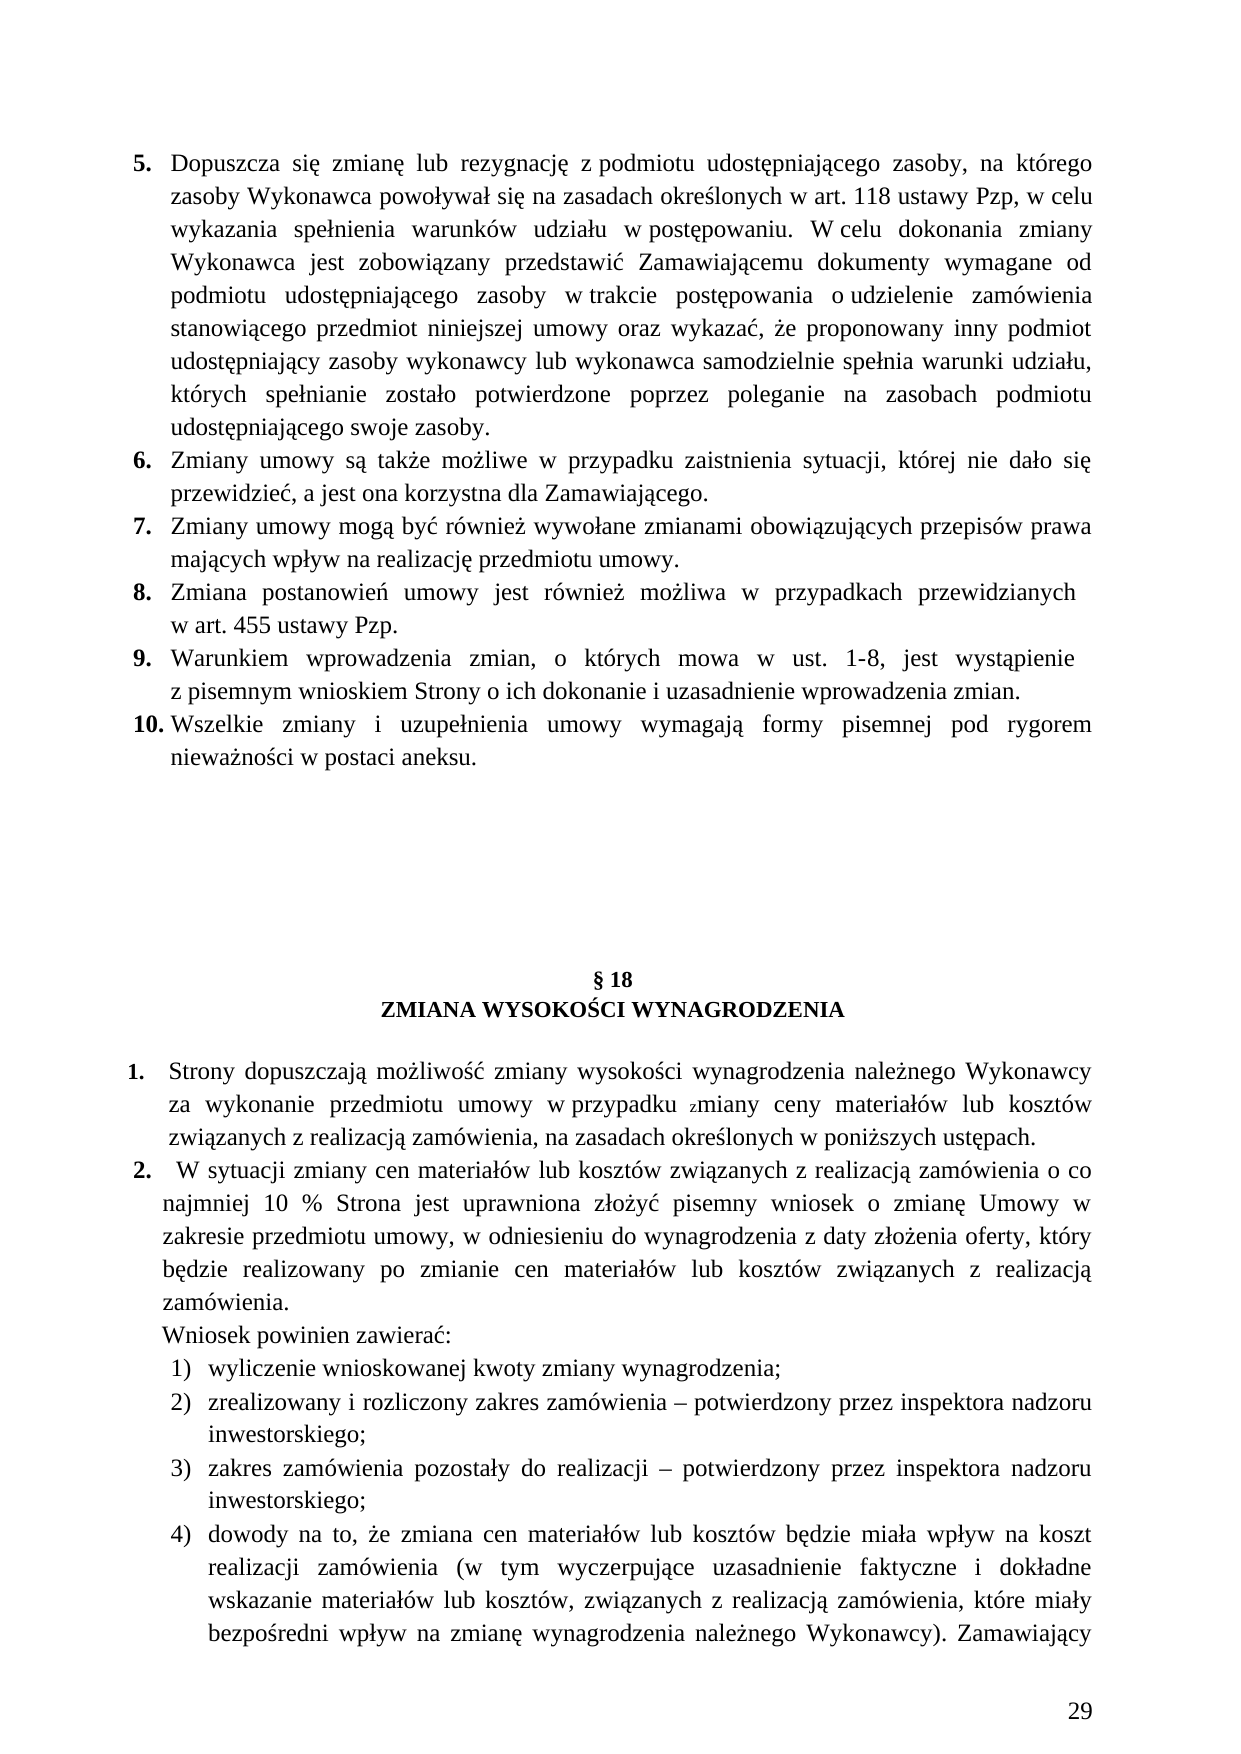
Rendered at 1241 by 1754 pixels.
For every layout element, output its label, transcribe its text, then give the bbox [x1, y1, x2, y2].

text § 18 [133, 966, 1092, 992]
list wyliczenie wnioskowanej kwoty zmiany wynagrodzenia; [170, 1353, 1092, 1382]
list zrealizowany i rozliczony zakres zamówienia – potwierdzony przez inspektora nadzoru inwestorskiego; [170, 1387, 1092, 1448]
text 2. W sytuacji zmiany cen materiałów lub kosztów związanych z realizacją zamówienia o co najmniej 10 % Strona jest uprawniona złożyć pisemny wniosek o zmianę Umowy w zakresie przedmiotu umowy, w odniesieniu do wynagrodzenia z daty złożenia oferty, który będzie realizowany po zmianie cen materiałów lub kosztów związanych z realizacją zamówienia. [133, 1155, 1092, 1316]
text Wniosek powinien zawierać: [124, 1321, 1092, 1349]
list Strony dopuszczają możliwość zmiany wysokości wynagrodzenia należnego Wykonawcy za wykonanie przedmiotu umowy w przypadku zmiany ceny materiałów lub kosztów związanych z realizacją zamówienia, na zasadach określonych w poniższych ustępach. [127, 1056, 1092, 1151]
list Zmiany umowy są także możliwe w przypadku zaistnienia sytuacji, której nie dało się przewidzieć, a jest ona korzystna dla Zamawiającego. [133, 445, 1092, 507]
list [170, 1519, 1092, 1646]
list Warunkiem wprowadzenia zmian, o których mowa w ust. 1-8, jest wystąpienie z pisemnym wnioskiem Strony o ich dokonanie i uzasadnienie wprowadzenia zmian. [133, 643, 1092, 705]
list zakres zamówienia pozostały do realizacji – potwierdzony przez inspektora nadzoru inwestorskiego; [170, 1453, 1092, 1514]
list Zmiany umowy mogą być również wywołane zmianami obowiązujących przepisów prawa mających wpływ na realizację przedmiotu umowy. [133, 511, 1092, 573]
list Wszelkie zmiany i uzupełnienia umowy wymagają formy pisemnej pod rygorem nieważności w postaci aneksu. [133, 709, 1092, 771]
text ZMIANA WYSOKOŚCI WYNAGRODZENIA [133, 996, 1092, 1022]
list Dopuszcza się zmianę lub rezygnację z podmiotu udostępniającego zasoby, na którego zasoby Wykonawca powoływał się na zasadach określonych w art. 118 ustawy Pzp, w celu wykazania spełnienia warunków udziału w postępowaniu. W celu dokonania zmiany Wykonawca jest zobowiązany przedstawić Zamawiającemu dokumenty wymagane od podmiotu udostępniającego zasoby w trakcie postępowania o udzielenie zamówienia stanowiącego przedmiot niniejszej umowy oraz wykazać, że proponowany inny podmiot udostępniający zasoby wykonawcy lub wykonawca samodzielnie spełnia warunki udziału, których spełnianie zostało potwierdzone poprzez poleganie na zasobach podmiotu udostępniającego swoje zasoby. [133, 148, 1092, 441]
list Zmiana postanowień umowy jest również możliwa w przypadkach przewidzianych w art. 455 ustawy Pzp. [133, 577, 1092, 639]
